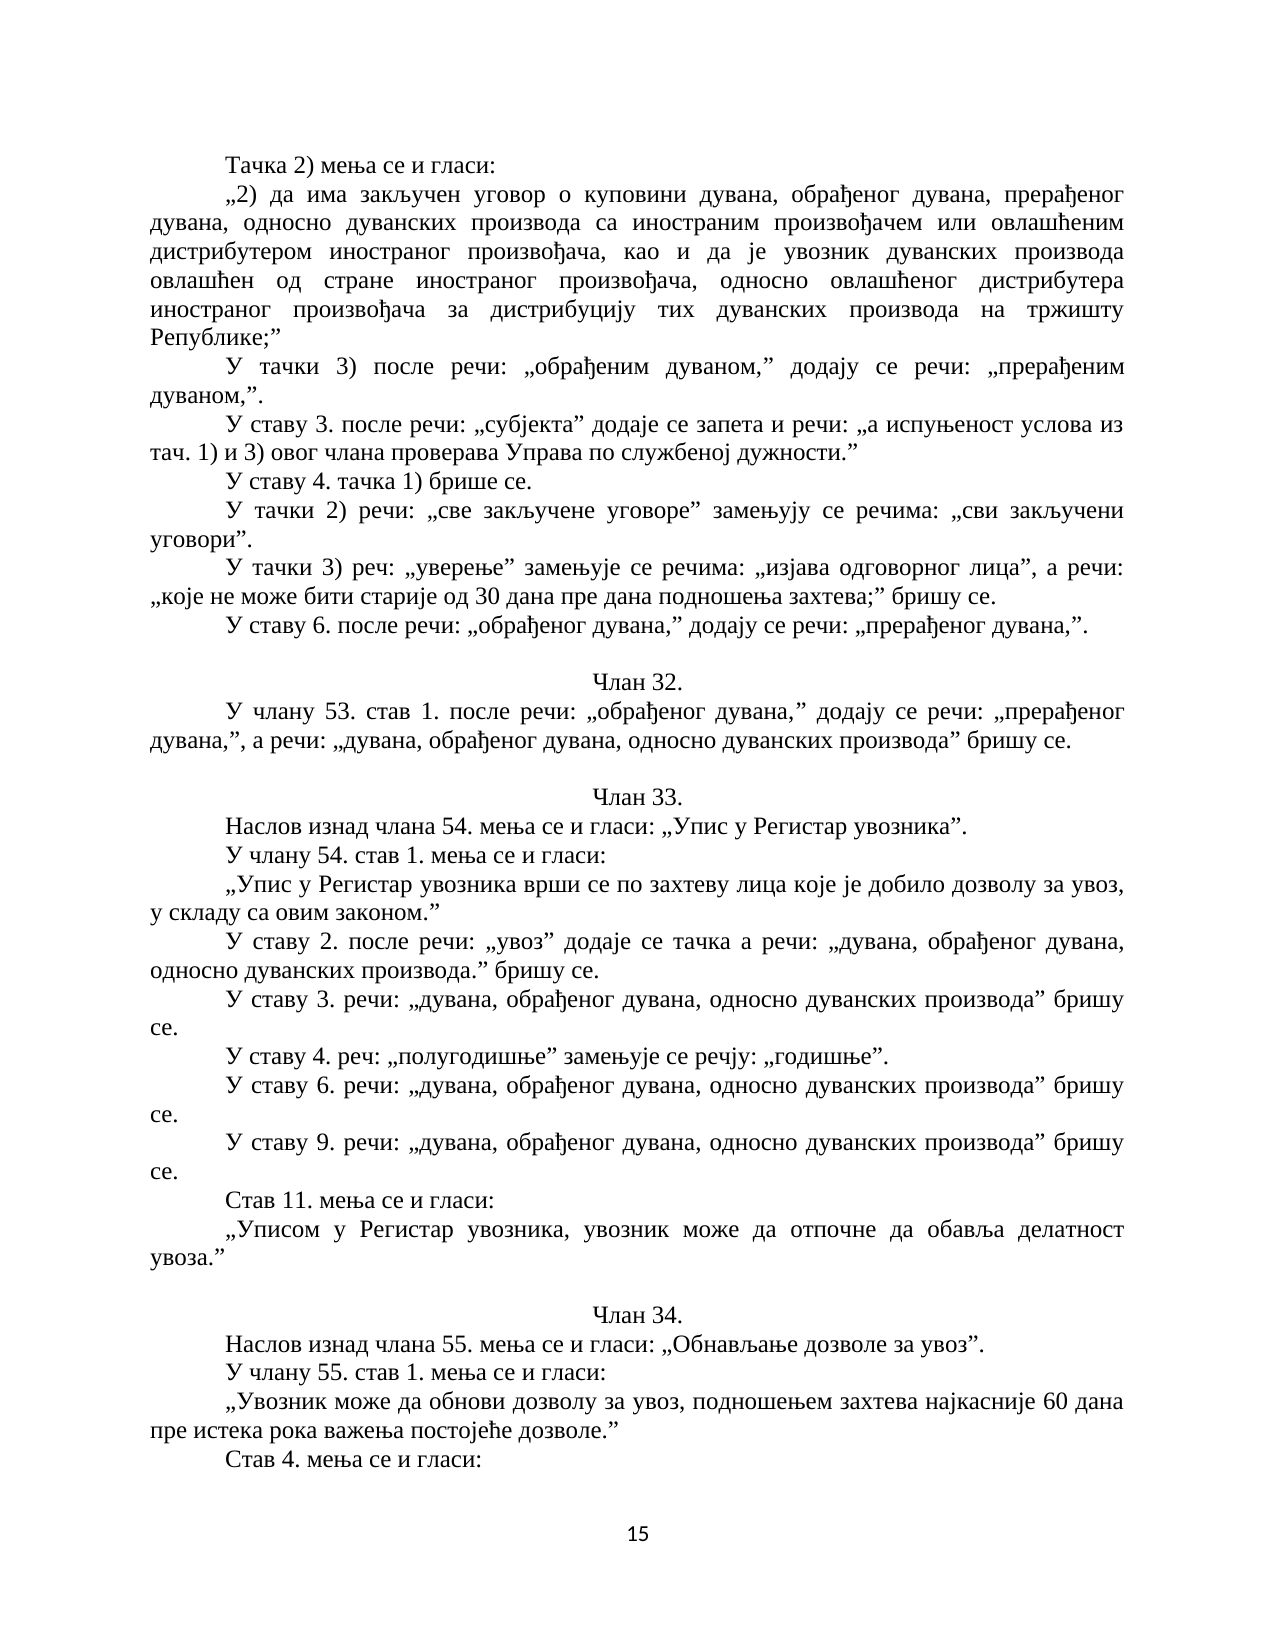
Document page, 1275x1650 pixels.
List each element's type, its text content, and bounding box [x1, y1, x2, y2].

text У ставу 9. речи: „дувана, обрађеног дувана, односно дуванских производа” бришу се. [150, 1127, 1125, 1185]
text У ставу 3. речи: „дувана, обрађеног дувана, односно дуванских производа” бришу се. [150, 984, 1125, 1041]
text „Упис у Регистар увозника врши се по захтеву лица које је добило дозволу за увоз, у складу са овим законом.” [150, 869, 1125, 926]
text Наслов изнад члана 55. мења се и гласи: „Обнављање дозволе за увоз”. [150, 1329, 1125, 1357]
text Став 11. мења се и гласи: [150, 1185, 1125, 1214]
text У ставу 6. речи: „дувана, обрађеног дувана, односно дуванских производа” бришу се. [150, 1070, 1125, 1127]
text „Увозник може да обнови дозволу за увоз, подношењем захтева најкасније 60 дана пре истека рока важења постојеће дозволе.” [150, 1386, 1125, 1444]
text У ставу 2. после речи: „увоз” додаје се тачка а речи: „дувана, обрађеног дувана, односно дуванских производа.” бришу се. [150, 926, 1125, 984]
text У ставу 3. после речи: „субјекта” додаје се запета и речи: „а испуњеност услова из тач. 1) и 3) овог члана проверава Управа по службеној дужности.” [150, 409, 1125, 466]
text Тачка 2) мења се и гласи: [150, 150, 1125, 179]
text У члану 55. став 1. мења се и гласи: [150, 1357, 1125, 1386]
text У члану 53. став 1. после речи: „обрађеног дувана,” додају се речи: „прерађеног дувана,”, а речи: „дувана, обрађеног дувана, односно дуванских производа” бришу се. [150, 696, 1125, 754]
text Члан 32. [150, 667, 1125, 696]
text У члану 54. став 1. мења се и гласи: [150, 840, 1125, 869]
text У ставу 4. реч: „полугодишње” замењује се речју: „годишње”. [150, 1041, 1125, 1070]
text Наслов изнад члана 54. мења се и гласи: „Упис у Регистар увозника”. [150, 811, 1125, 840]
text Члан 33. [150, 782, 1125, 811]
text „Уписом у Регистар увозника, увозник може да отпочне да обавља делатност увоза.” [150, 1214, 1125, 1271]
text У тачки 3) после речи: „обрађеним дуваном,” додају се речи: „прерађеним дуваном,”. [150, 351, 1125, 409]
text Члан 34. [150, 1300, 1125, 1329]
text У тачки 2) речи: „све закључене уговоре” замењују се речима: „сви закључени уговори”. [150, 495, 1125, 552]
text У тачки 3) реч: „уверење” замењује се речима: „изјава одговорног лица”, а речи: „које не може бити старије од 30 дана пре дана подношења захтева;” бришу се. [150, 552, 1125, 610]
text У ставу 4. тачка 1) брише се. [150, 466, 1125, 495]
text Став 4. мења се и гласи: [150, 1444, 1125, 1472]
text У ставу 6. после речи: „обрађеног дувана,” додају се речи: „прерађеног дувана,”. [150, 610, 1125, 639]
text „2) да има закључен уговор о куповини дувана, обрађеног дувана, прерађеног дувана, односно дуванских производа са иностраним произвођачем или овлашћеним дистрибутером иностраног произвођача, као и да је увозник дуванских производа овлашћен од стране иностраног произвођача, односно овлашћеног дистрибутера иностраног произвођача за дистрибуцију тих дуванских производа на тржишту Републике;” [150, 179, 1125, 351]
